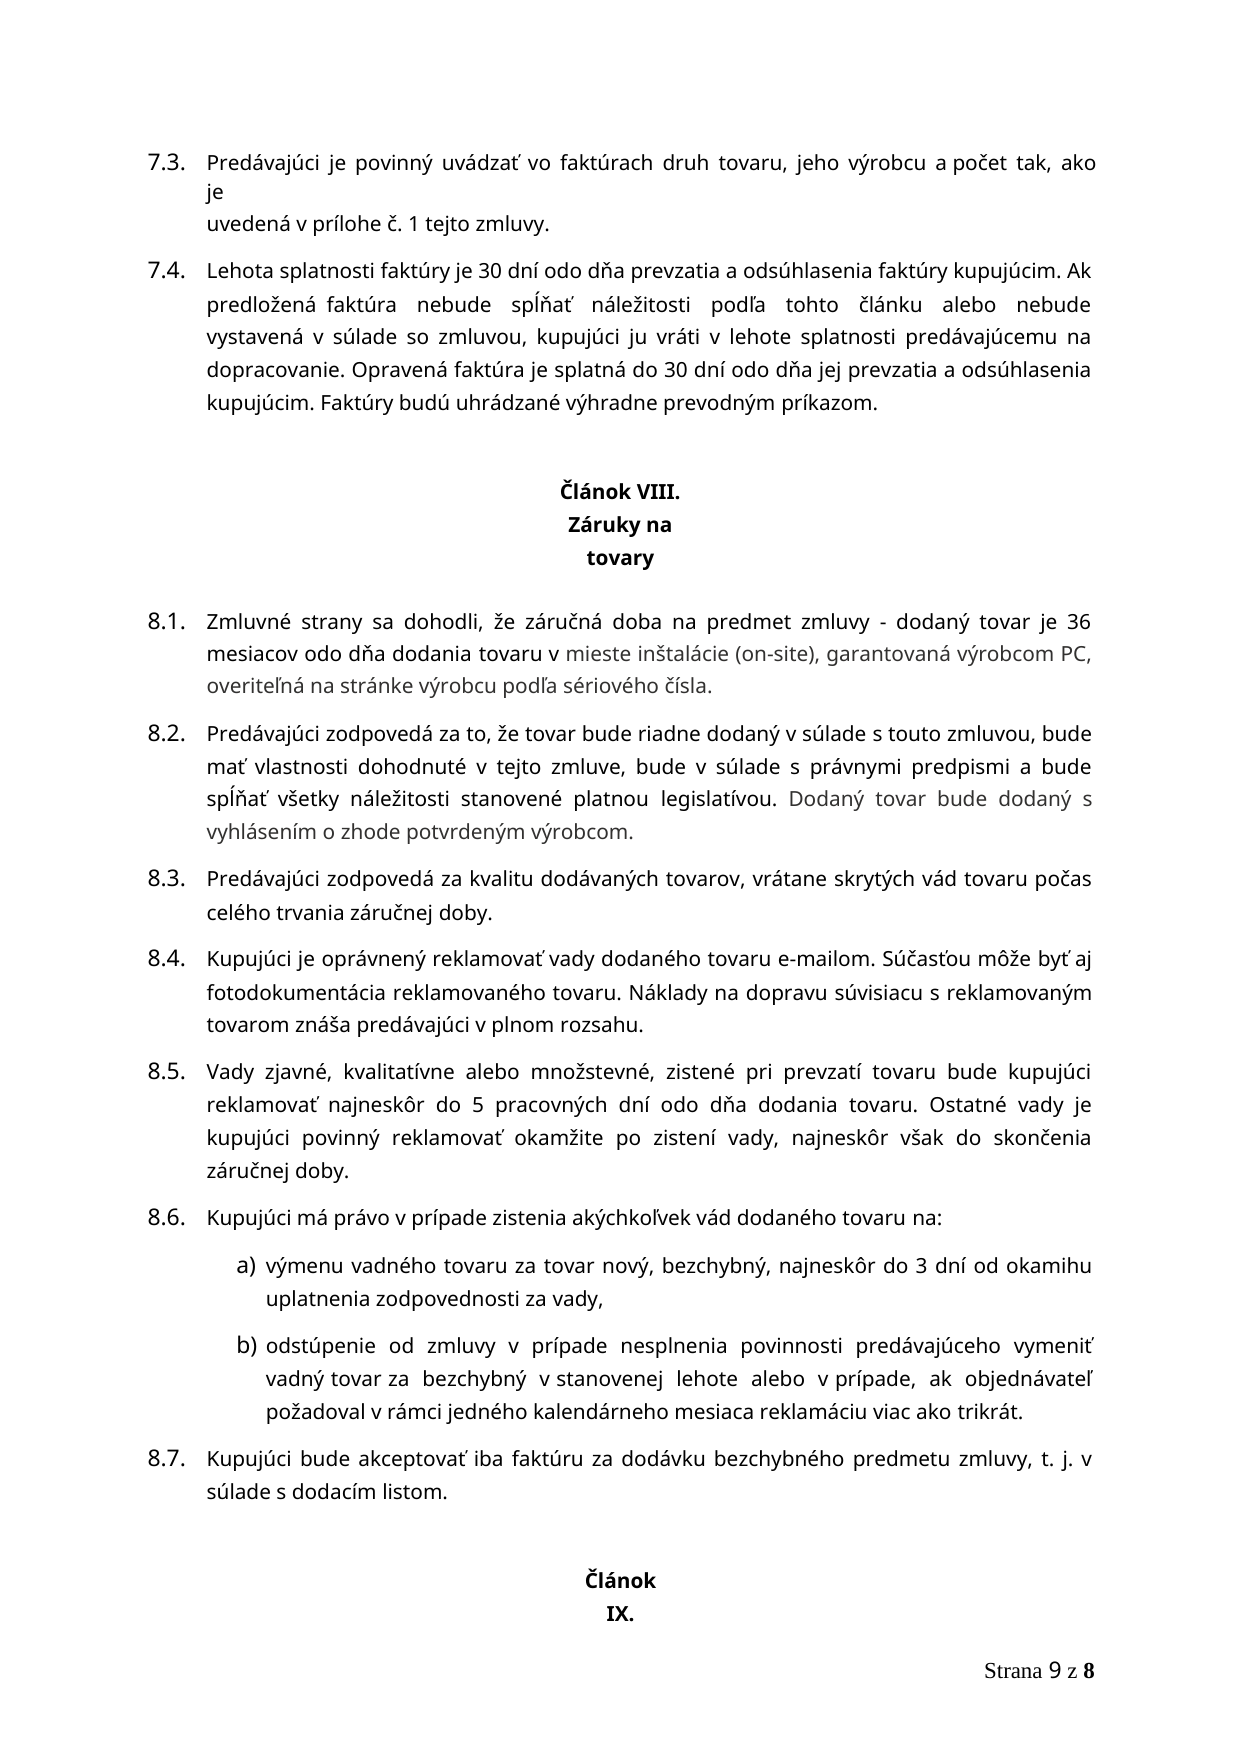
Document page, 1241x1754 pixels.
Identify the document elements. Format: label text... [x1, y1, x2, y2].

subtitle Článok VIII. Záruky na tovary [536, 477, 704, 571]
list Vady zjavné, kvalitatívne alebo množstevné, zistené pri prevzatí tovaru bude kupujúci reklamovať najneskôr do 5 pracovných dní odo dňa dodania tovaru. Ostatné vady je kupujúci povinný reklamovať okamžite po zistení vady, najneskôr však do skončenia záručnej doby. [147, 1055, 1093, 1184]
subtitle Článok IX. Sankcie [570, 1567, 671, 1628]
list odstúpenie od zmluvy v prípade nesplnenia povinnosti predávajúceho vymeniť vadný tovar za bezchybný v stanovenej lehote alebo v prípade, ak objednávateľ požadoval v rámci jedného kalendárneho mesiaca reklamáciu viac ako trikrát. [236, 1329, 1093, 1425]
list Predávajúci je povinný uvádzať vo faktúrach druh tovaru, jeho výrobcu a počet tak, ako je [147, 146, 1105, 205]
list Kupujúci má právo v prípade zistenia akýchkoľvek vád dodaného tovaru na: [147, 1201, 1105, 1232]
list Kupujúci bude akceptovať iba faktúru za dodávku bezchybného predmetu zmluvy, t. j. v súlade s dodacím listom. [147, 1442, 1093, 1505]
list Predávajúci zodpovedá za kvalitu dodávaných tovarov, vrátane skrytých vád tovaru počas celého trvania záručnej doby. [147, 862, 1093, 926]
list výmenu vadného tovaru za tovar nový, bezchybný, najneskôr do 3 dní od okamihu uplatnenia zodpovednosti za vady, [236, 1248, 1093, 1312]
list Predávajúci zodpovedá za to, že tovar bude riadne dodaný v súlade s touto zmluvou, bude mať vlastnosti dohodnuté v tejto zmluve, bude v súlade s právnymi predpismi a bude spĺňať všetky náležitosti stanovené platnou legislatívou. Dodaný tovar bude dodaný s vyhlásením o zhode potvrdeným výrobcom. [147, 716, 1093, 846]
list Zmluvné strany sa dohodli, že záručná doba na predmet zmluvy - dodaný tovar je 36 mesiacov odo dňa dodania tovaru v mieste inštalácie (on-site), garantovaná výrobcom PC, overiteľná na stránke výrobcu podľa sériového čísla. [147, 604, 1093, 700]
list Lehota splatnosti faktúry je 30 dní odo dňa prevzatia a odsúhlasenia faktúry kupujúcim. Ak predložená faktúra nebude spĺňať náležitosti podľa tohto článku alebo nebude vystavená v súlade so zmluvou, kupujúci ju vráti v lehote splatnosti predávajúcemu na dopracovanie. Opravená faktúra je splatná do 30 dní odo dňa jej prevzatia a odsúhlasenia kupujúcim. Faktúry budú uhrádzané výhradne prevodným príkazom. [147, 254, 1093, 416]
list Kupujúci je oprávnený reklamovať vady dodaného tovaru e-mailom. Súčasťou môže byť aj fotodokumentácia reklamovaného tovaru. Náklady na dopravu súvisiacu s reklamovaným tovarom znáša predávajúci v plnom rozsahu. [147, 942, 1093, 1039]
text uvedená v prílohe č. 1 tejto zmluvy. [206, 209, 1105, 238]
